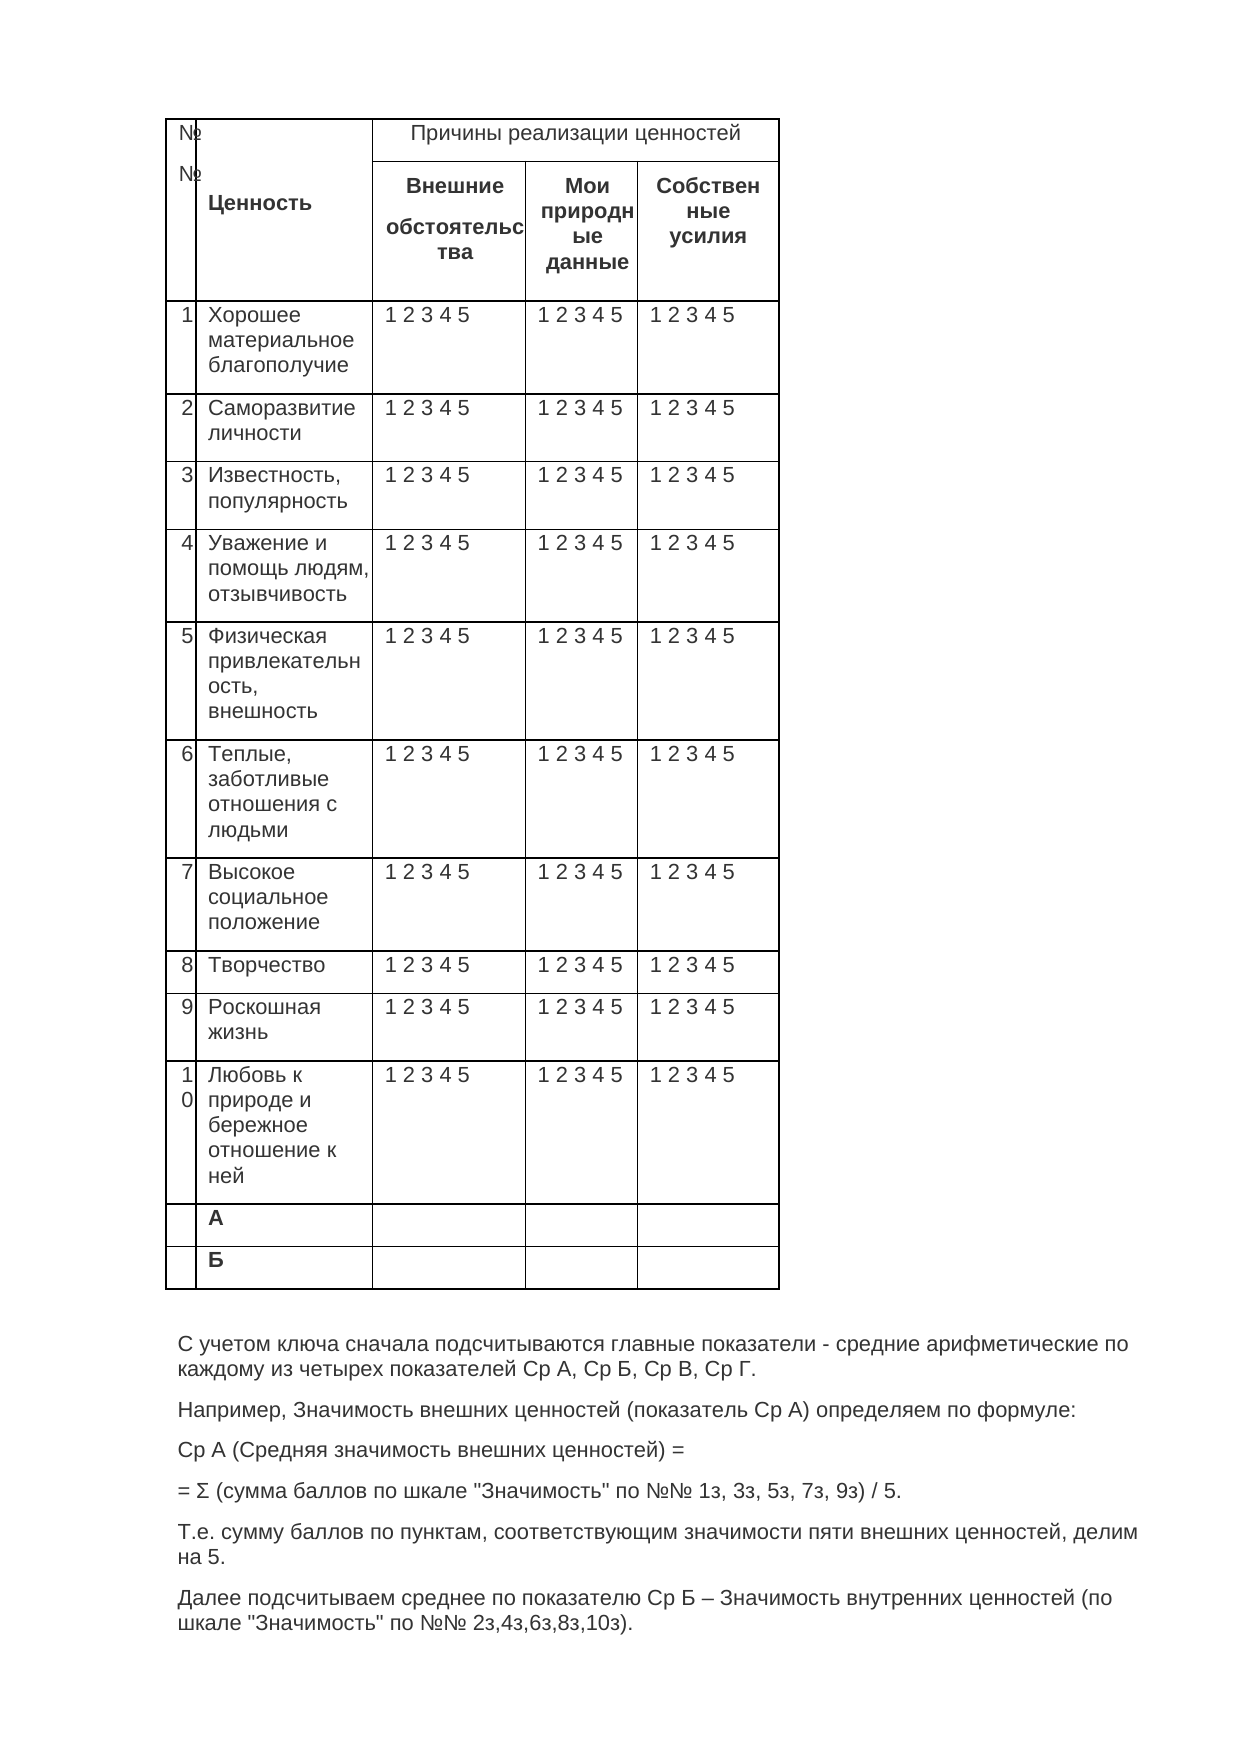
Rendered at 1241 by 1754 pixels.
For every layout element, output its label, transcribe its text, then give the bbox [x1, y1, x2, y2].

table_cell 1 2 3 4 5 [373, 952, 525, 992]
table_cell 1 2 3 4 5 [526, 994, 637, 1060]
table_cell 1 2 3 4 5 [638, 994, 778, 1060]
table_cell [638, 1247, 778, 1288]
table_cell Б [197, 1247, 372, 1288]
table_cell 1 2 3 4 5 [638, 952, 778, 992]
table_cell Собственные усилия [638, 162, 778, 300]
table_cell 1 2 3 4 5 [638, 859, 778, 950]
table_cell 1 2 3 4 5 [638, 1062, 778, 1203]
table_header Ценность [197, 120, 372, 300]
table_cell Теплые, заботливые отношения с людьми [197, 741, 372, 857]
table_cell 9 [167, 994, 195, 1060]
table_cell 6 [167, 741, 195, 857]
table_cell [526, 1247, 637, 1288]
table_cell 1 2 3 4 5 [526, 623, 637, 739]
table_cell 1 2 3 4 5 [526, 952, 637, 992]
table_cell 8 [167, 952, 195, 992]
table_cell 1 2 3 4 5 [526, 395, 637, 461]
text = Σ (сумма баллов по шкале "Значимость" по №№ 1з, 3з, 5з, 7з, 9з) / 5. [177, 1478, 1152, 1503]
text Т.е. сумму баллов по пунктам, соответствующим значимости пяти внешних ценностей, делим на 5. [177, 1519, 1152, 1569]
table_cell 7 [167, 859, 195, 950]
table_cell Мои природные данные [526, 162, 637, 300]
table_cell 1 2 3 4 5 [373, 395, 525, 461]
table_cell [373, 1205, 525, 1246]
table_cell 1 2 3 4 5 [526, 859, 637, 950]
table_header Причины реализации ценностей [373, 120, 778, 161]
table_cell Высокое социальное положение [197, 859, 372, 950]
table_cell 1 2 3 4 5 [526, 1062, 637, 1203]
table_cell 1 2 3 4 5 [526, 462, 637, 528]
table_cell [373, 1247, 525, 1288]
table_cell 1 2 3 4 5 [373, 530, 525, 621]
table_cell 1 2 3 4 5 [373, 623, 525, 739]
table_cell 10 [167, 1062, 195, 1203]
table_cell Любовь к природе и бережное отношение к ней [197, 1062, 372, 1203]
table_cell 1 2 3 4 5 [638, 623, 778, 739]
table_cell Хорошее материальное благополучие [197, 302, 372, 393]
table_cell 1 2 3 4 5 [373, 302, 525, 393]
table_cell 1 2 3 4 5 [373, 741, 525, 857]
table_cell 1 2 3 4 5 [526, 302, 637, 393]
table_cell [526, 1205, 637, 1246]
table_cell Творчество [197, 952, 372, 992]
table_cell [167, 1205, 195, 1246]
table_cell 1 2 3 4 5 [526, 530, 637, 621]
table_cell [167, 1247, 195, 1288]
table_cell 1 2 3 4 5 [638, 302, 778, 393]
table_cell 1 2 3 4 5 [638, 395, 778, 461]
table_cell 5 [167, 623, 195, 739]
table_cell 2 [167, 395, 195, 461]
table_cell 1 2 3 4 5 [638, 741, 778, 857]
table_cell Внешние обстоятельства [373, 162, 525, 300]
table_cell 1 2 3 4 5 [638, 530, 778, 621]
table_cell 3 [167, 462, 195, 528]
table_cell 4 [167, 530, 195, 621]
text Например, Значимость внешних ценностей (показатель Ср А) определяем по формуле: [177, 1397, 1152, 1422]
table_cell 1 2 3 4 5 [373, 462, 525, 528]
table_cell 1 [167, 302, 195, 393]
table_cell 1 2 3 4 5 [373, 859, 525, 950]
table_header № № [167, 120, 195, 300]
table_cell Саморазвитие личности [197, 395, 372, 461]
table_cell 1 2 3 4 5 [373, 1062, 525, 1203]
table_cell 1 2 3 4 5 [638, 462, 778, 528]
table_cell А [197, 1205, 372, 1246]
text Далее подсчитываем среднее по показателю Ср Б – Значимость внутренних ценностей (по шкале "Значимость" по №№ 2з,4з,6з,8з,10з). [177, 1585, 1152, 1636]
text С учетом ключа сначала подсчитываются главные показатели - средние арифметические по каждому из четырех показателей Ср А, Ср Б, Ср В, Ср Г. [177, 1331, 1152, 1381]
table_cell 1 2 3 4 5 [373, 994, 525, 1060]
table_cell Физическая привлекательность, внешность [197, 623, 372, 739]
text Ср А (Средняя значимость внешних ценностей) = [177, 1437, 1152, 1463]
table_cell Роскошная жизнь [197, 994, 372, 1060]
table_cell 1 2 3 4 5 [526, 741, 637, 857]
table_cell Уважение и помощь людям, отзывчивость [197, 530, 372, 621]
table_cell Известность, популярность [197, 462, 372, 528]
table_cell [638, 1205, 778, 1246]
